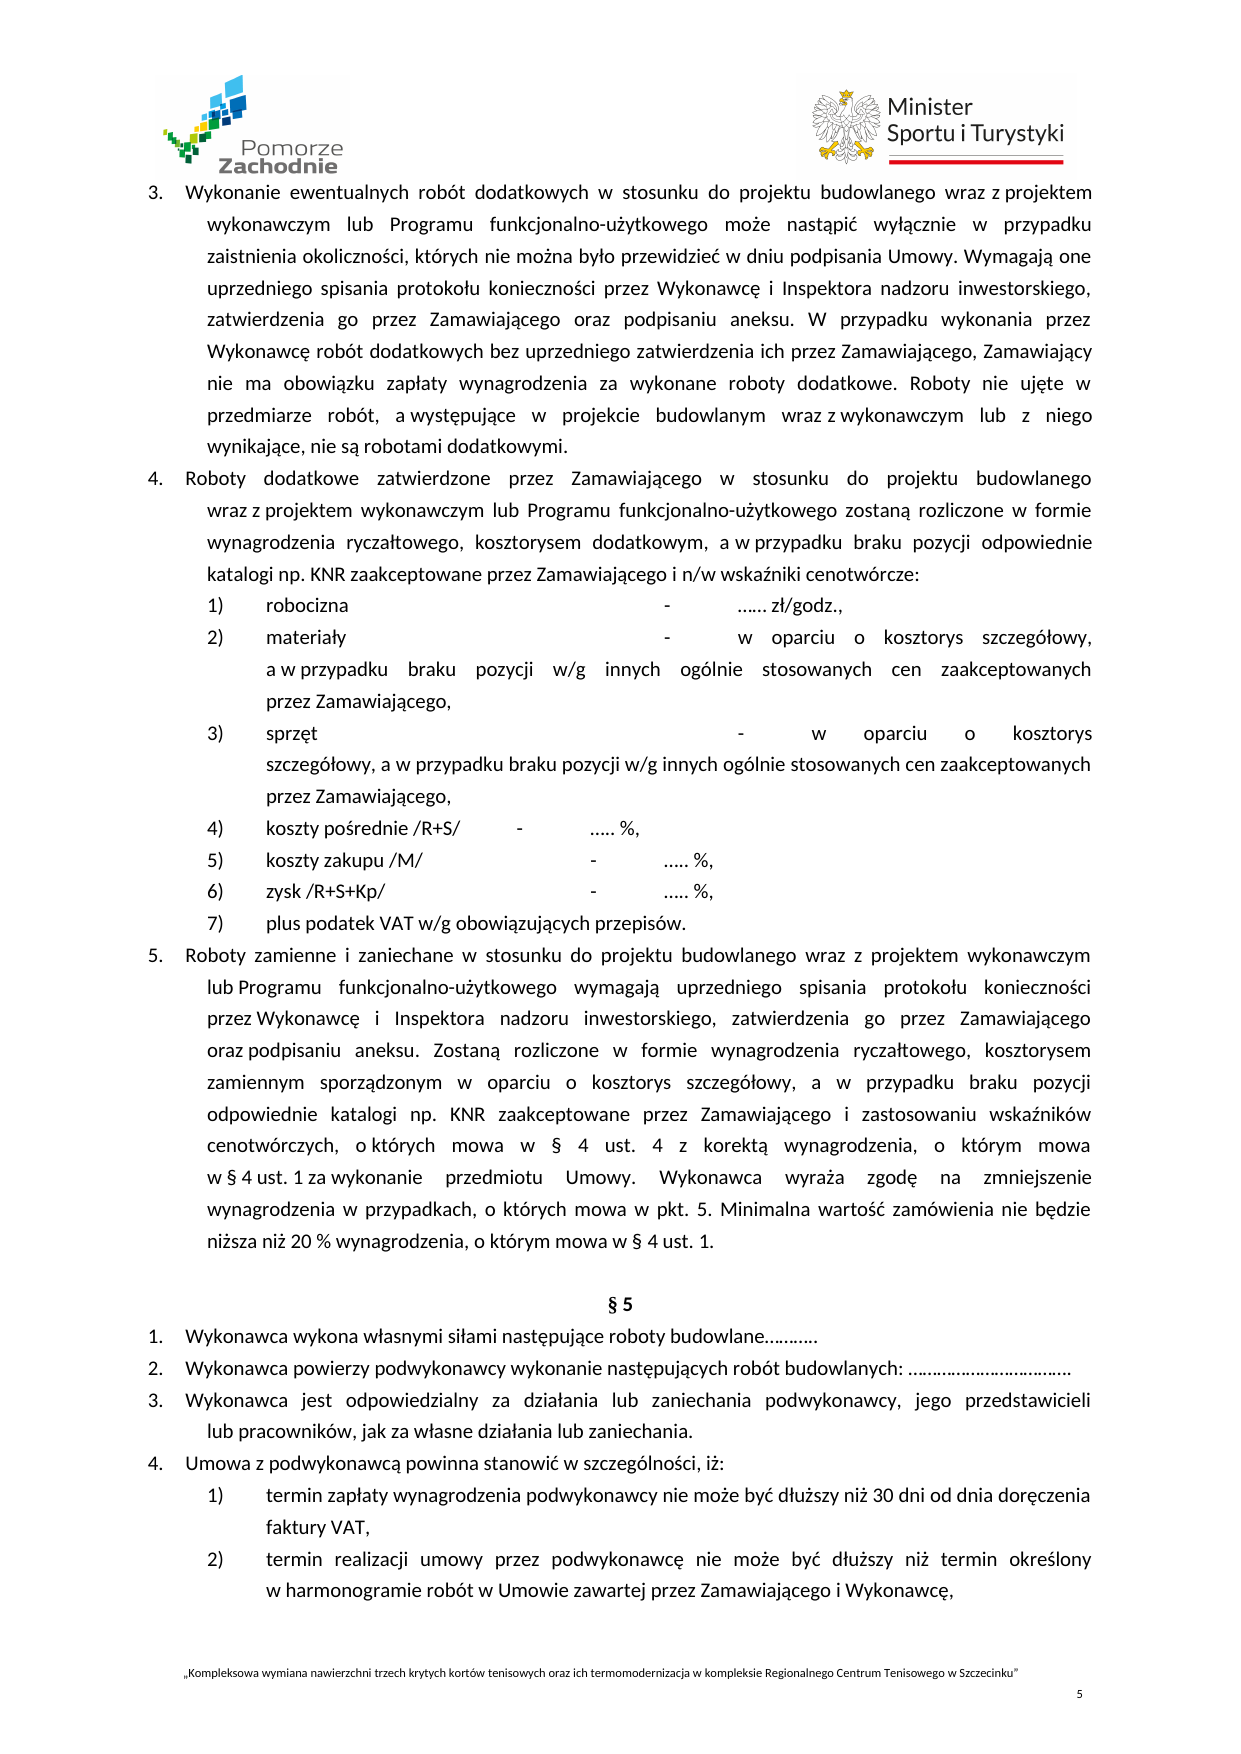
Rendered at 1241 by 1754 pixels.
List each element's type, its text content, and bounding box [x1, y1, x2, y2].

list termin realizacji umowy przez podwykonawcę nie może być dłuższy niż termin określony w harmonogramie robót w Umowie zawartej przez Zamawiającego i Wykonawcę, [207, 1546, 1093, 1603]
list sprzęt - w oparciu o kosztorys szczegółowy, a w przypadku braku pozycji w/g innych ogólnie stosowanych cen zaakceptowanych przez Zamawiającego, [207, 720, 1093, 809]
picture [154, 75, 350, 180]
list Roboty zamienne i zaniechane w stosunku do projektu budowlanego wraz z projektem wykonawczym lub Programu funkcjonalno-użytkowego wymagają uprzedniego spisania protokołu konieczności przez Wykonawcę i Inspektora nadzoru inwestorskiego, zatwierdzenia go przez Zamawiającego oraz podpisaniu aneksu. Zostaną rozliczone w formie wynagrodzenia ryczałtowego, kosztorysem zamiennym sporządzonym w oparciu o kosztorys szczegółowy, a w przypadku braku pozycji odpowiednie katalogi np. KNR zaakceptowane przez Zamawiającego i zastosowaniu wskaźników cenotwórczych, o których mowa w § 4 ust. 4 z korektą wynagrodzenia, o którym mowa w § 4 ust. 1 za wykonanie przedmiotu Umowy. Wykonawca wyraża zgodę na zmniejszenie wynagrodzenia w przypadkach, o których mowa w pkt. 5. Minimalna wartość zamówienia nie będzie niższa niż 20 % wynagrodzenia, o którym mowa w § 4 ust. 1. [148, 942, 1093, 1253]
list plus podatek VAT w/g obowiązujących przepisów. [207, 910, 1093, 936]
list koszty zakupu /M/ - ….. %, [207, 847, 1093, 872]
list Wykonanie ewentualnych robót dodatkowych w stosunku do projektu budowlanego wraz z projektem wykonawczym lub Programu funkcjonalno-użytkowego może nastąpić wyłącznie w przypadku zaistnienia okoliczności, których nie można było przewidzieć w dniu podpisania Umowy. Wymagają one uprzedniego spisania protokołu konieczności przez Wykonawcę i Inspektora nadzoru inwestorskiego, zatwierdzenia go przez Zamawiającego oraz podpisaniu aneksu. W przypadku wykonania przez Wykonawcę robót dodatkowych bez uprzedniego zatwierdzenia ich przez Zamawiającego, Zamawiający nie ma obowiązku zapłaty wynagrodzenia za wykonane roboty dodatkowe. Roboty nie ujęte w przedmiarze robót, a występujące w projekcie budowlanym wraz z wykonawczym lub z niego wynikające, nie są robotami dodatkowymi. [148, 179, 1093, 459]
list termin zapłaty wynagrodzenia podwykonawcy nie może być dłuższy niż 30 dni od dnia doręczenia faktury VAT, [207, 1482, 1093, 1539]
list Umowa z podwykonawcą powinna stanowić w szczególności, iż: [148, 1450, 1093, 1476]
list Wykonawca wykona własnymi siłami następujące roboty budowlane……….. [148, 1323, 1093, 1349]
list Roboty dodatkowe zatwierdzone przez Zamawiającego w stosunku do projektu budowlanego wraz z projektem wykonawczym lub Programu funkcjonalno-użytkowego zostaną rozliczone w formie wynagrodzenia ryczałtowego, kosztorysem dodatkowym, a w przypadku braku pozycji odpowiednie katalogi np. KNR zaakceptowane przez Zamawiającego i n/w wskaźniki cenotwórcze: [148, 466, 1093, 586]
list materiały - w oparciu o kosztorys szczegółowy, a w przypadku braku pozycji w/g innych ogólnie stosowanych cen zaakceptowanych przez Zamawiającego, [207, 624, 1093, 713]
picture [796, 73, 1078, 180]
list robocizna - …… zł/godz., [207, 593, 1093, 618]
list zysk /R+S+Kp/ - ….. %, [207, 878, 1093, 904]
list Wykonawca powierzy podwykonawcy wykonanie następujących robót budowlanych: ……………………………. [148, 1355, 1093, 1381]
list koszty pośrednie /R+S/ - ….. %, [207, 815, 1093, 840]
text 5 [148, 1292, 1093, 1317]
list Wykonawca jest odpowiedzialny za działania lub zaniechania podwykonawcy, jego przedstawicieli lub pracowników, jak za własne działania lub zaniechania. [148, 1387, 1093, 1444]
